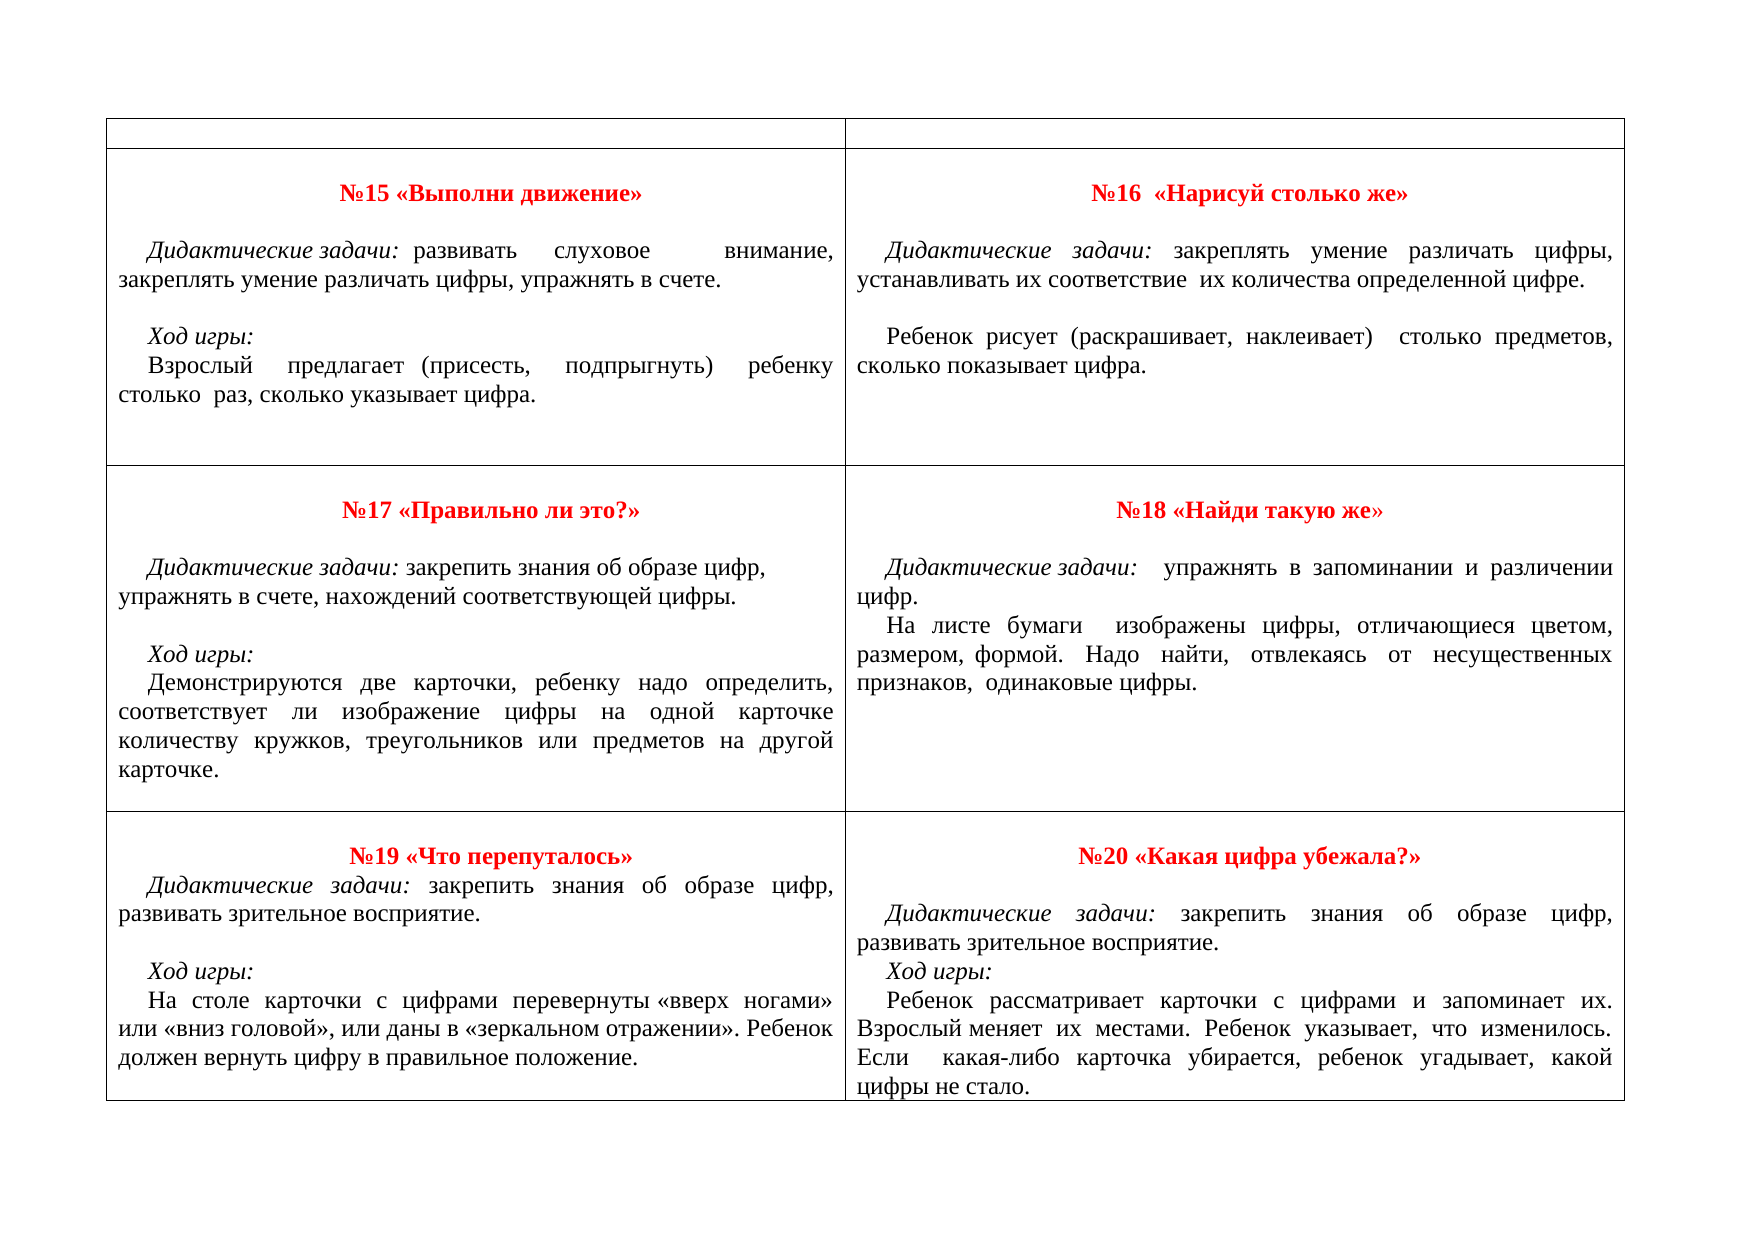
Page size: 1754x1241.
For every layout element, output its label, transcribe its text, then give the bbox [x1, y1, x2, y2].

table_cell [107, 812, 845, 1100]
table_cell №16 «Нарисуй столько же» Дидактические задачи: закреплять умение различать цифры, устанавливать их соответствие их количества определенной цифре. Ребенок рисует (раскрашивает, наклеивает) столько предметов, сколько показывает цифра. [846, 149, 1624, 465]
table_cell №15 «Выполни движение» Дидактические задачи: развивать слуховое внимание, закреплять умение различать цифры, упражнять в счете. Ход игры: Взрослый предлагает (присесть, подпрыгнуть) ребенку столько раз, сколько указывает цифра. [107, 149, 845, 465]
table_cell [846, 119, 1624, 148]
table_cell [846, 812, 1624, 1100]
table_cell №18 «Найди такую же» Дидактические задачи: упражнять в запоминании и различении цифр. На листе бумаги изображены цифры, отличающиеся цветом, размером, формой. Надо найти, отвлекаясь от несущественных признаков, одинаковые цифры. [846, 466, 1624, 811]
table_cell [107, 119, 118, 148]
table_cell №17 «Правильно ли это?» Дидактические задачи: закрепить знания об образе цифр, упражнять в счете, нахождений соответствующей цифры. Ход игры: Демонстрируются две карточки, ребенку надо определить, соответствует ли изображение цифры на одной карточке количеству кружков, треугольников или предметов на другой карточке. [107, 466, 845, 811]
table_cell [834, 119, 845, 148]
